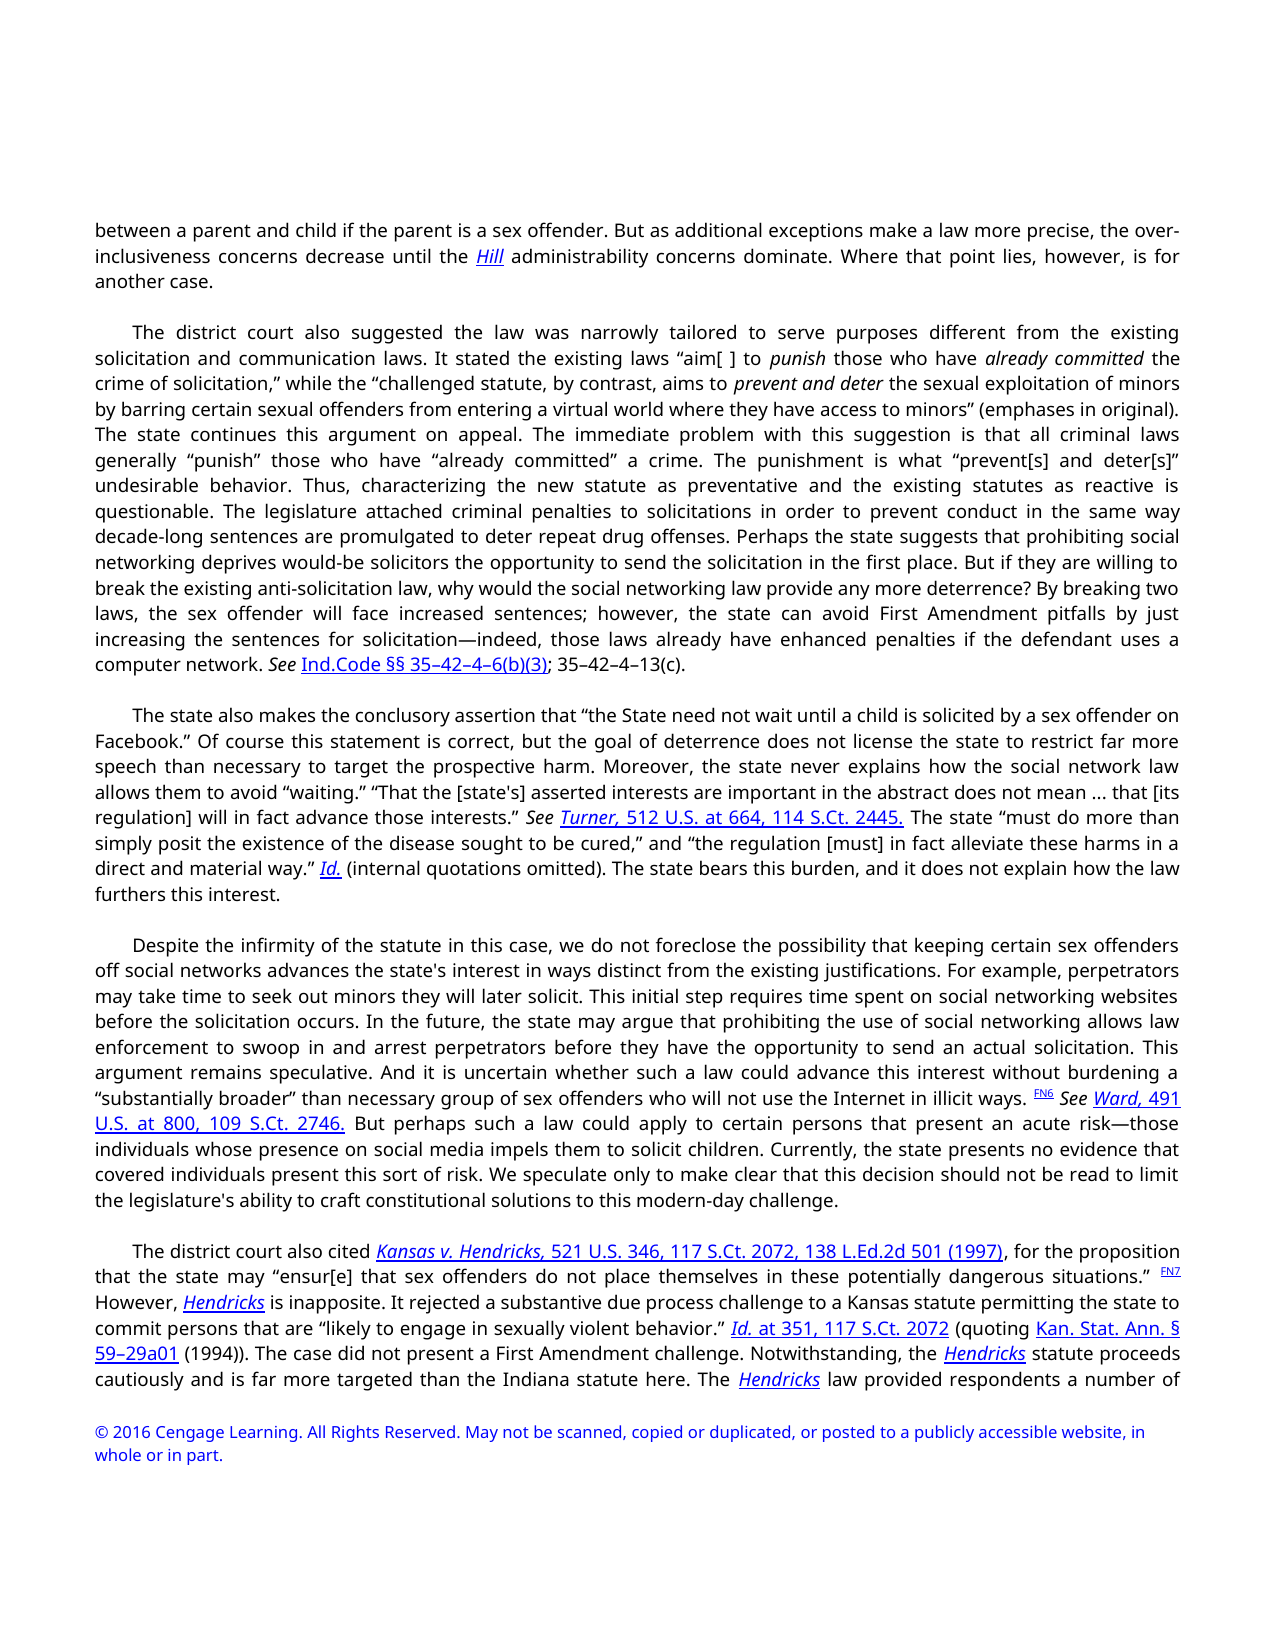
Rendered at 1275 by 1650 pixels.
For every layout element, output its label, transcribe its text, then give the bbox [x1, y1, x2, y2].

text The district court also suggested the law was narrowly tailored to serve purposes different from the existing solicitation and communication laws. It stated the existing laws “aim[ ] to punish those who have already committed the crime of solicitation,” while the “challenged statute, by contrast, aims to prevent and deter the sexual exploitation of minors by barring certain sexual offenders from entering a virtual world where they have access to minors” (emphases in original). The state continues this argument on appeal. The immediate problem with this suggestion is that all criminal laws generally “punish” those who have “already committed” a crime. The punishment is what “prevent[s] and deter[s]” undesirable behavior. Thus, characterizing the new statute as preventative and the existing statutes as reactive is questionable. The legislature attached criminal penalties to solicitations in order to prevent conduct in the same way decade-long sentences are promulgated to deter repeat drug offenses. Perhaps the state suggests that prohibiting social networking deprives would-be solicitors the opportunity to send the solicitation in the first place. But if they are willing to break the existing anti-solicitation law, why would the social networking law provide any more deterrence? By breaking two laws, the sex offender will face increased sentences; however, the state can avoid First Amendment pitfalls by just increasing the sentences for solicitation—indeed, those laws already have enhanced penalties if the defendant uses a computer network. See Ind.Code §§ 35–42–4–6(b)(3); 35–42–4–13(c). [94, 319, 1181, 677]
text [94, 1238, 1181, 1391]
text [94, 217, 1181, 294]
text Despite the infirmity of the statute in this case, we do not foreclose the possibility that keeping certain sex offenders off social networks advances the state's interest in ways distinct from the existing justifications. For example, perpetrators may take time to seek out minors they will later solicit. This initial step requires time spent on social networking websites before the solicitation occurs. In the future, the state may argue that prohibiting the use of social networking allows law enforcement to swoop in and arrest perpetrators before they have the opportunity to send an actual solicitation. This argument remains speculative. And it is uncertain whether such a law could advance this interest without burdening a “substantially broader” than necessary group of sex offenders who will not use the Internet in illicit ways. FN6 See Ward, 491 U.S. at 800, 109 S.Ct. 2746. But perhaps such a law could apply to certain persons that present an acute risk—those individuals whose presence on social media impels them to solicit children. Currently, the state presents no evidence that covered individuals present this sort of risk. We speculate only to make clear that this decision should not be read to limit the legislature's ability to craft constitutional solutions to this modern-day challenge. [94, 932, 1181, 1213]
text The state also makes the conclusory assertion that “the State need not wait until a child is solicited by a sex offender on Facebook.” Of course this statement is correct, but the goal of deterrence does not license the state to restrict far more speech than necessary to target the prospective harm. Moreover, the state never explains how the social network law allows them to avoid “waiting.” “That the [state's] asserted interests are important in the abstract does not mean ... that [its regulation] will in fact advance those interests.” See Turner, 512 U.S. at 664, 114 S.Ct. 2445. The state “must do more than simply posit the existence of the disease sought to be cured,” and “the regulation [must] in fact alleviate these harms in a direct and material way.” Id. (internal quotations omitted). The state bears this burden, and it does not explain how the law furthers this interest. [94, 702, 1181, 907]
